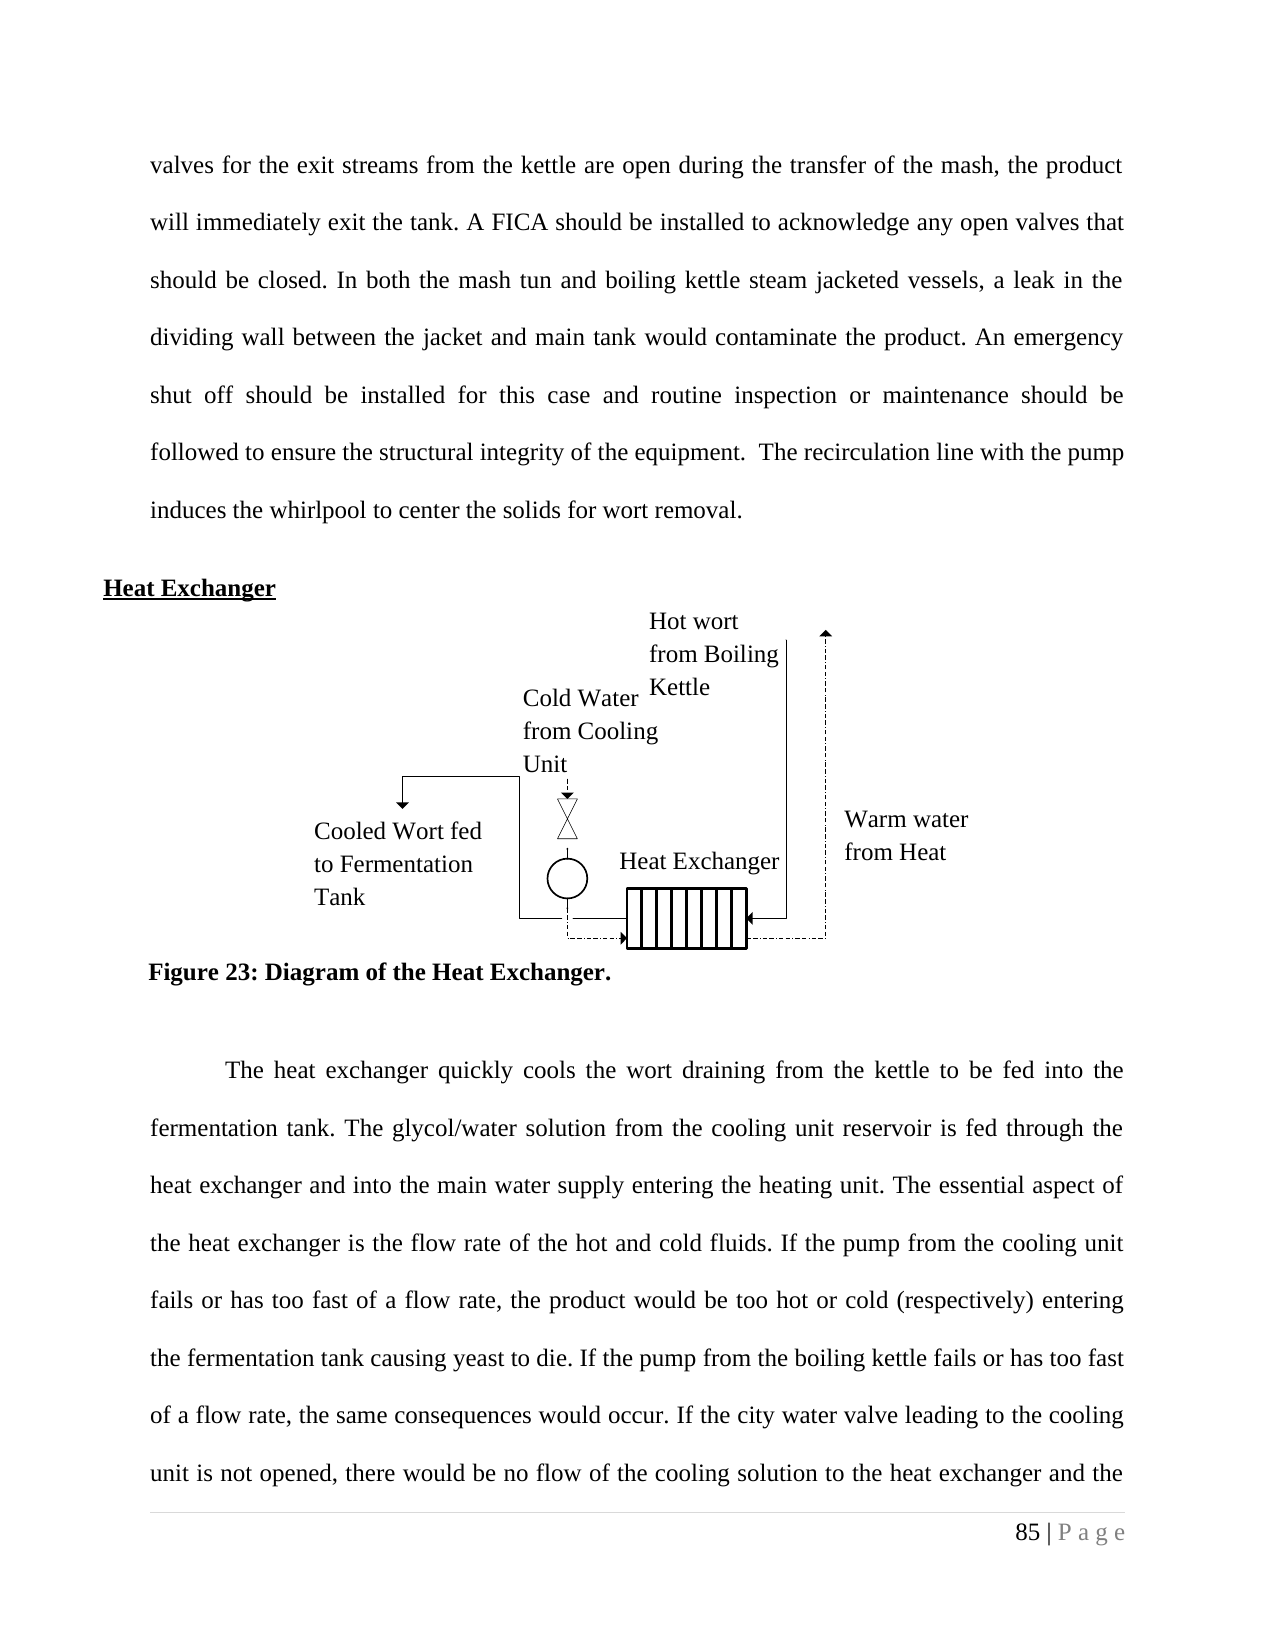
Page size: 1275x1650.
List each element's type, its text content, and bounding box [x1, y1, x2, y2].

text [150, 1056, 1125, 1487]
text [150, 150, 1125, 524]
text Heat Exchanger [103, 573, 1125, 602]
